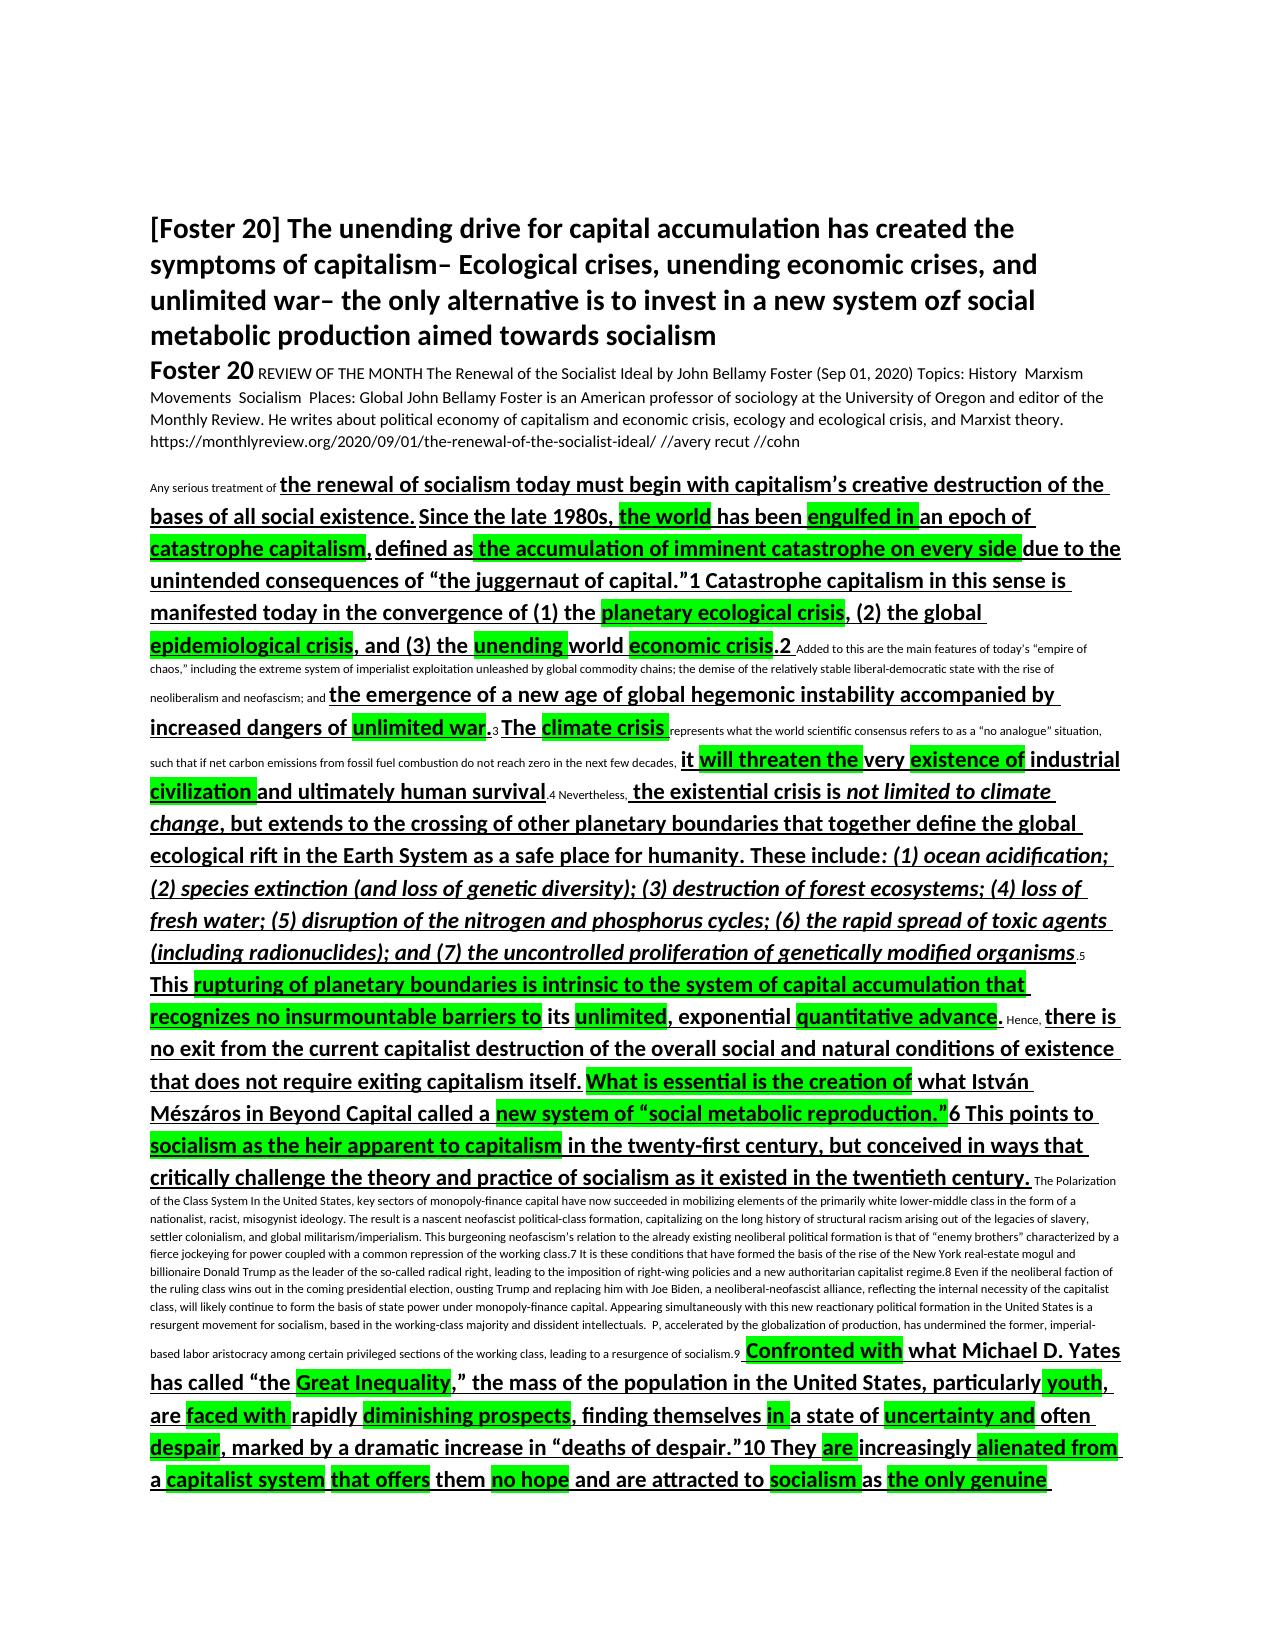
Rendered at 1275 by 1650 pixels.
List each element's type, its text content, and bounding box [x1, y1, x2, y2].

text Foster 20 REVIEW OF THE MONTH The Renewal of the Socialist Ideal by John Bellamy Foster (Sep 01, 2020) Topics: History Marxism Movements Socialism Places: Global John Bellamy Foster is an American professor of sociology at the University of Oregon and editor of the Monthly Review. He writes about political economy of capitalism and economic crisis, ecology and ecological crisis, and Marxist theory. https://monthlyreview.org/2020/09/01/the-renewal-of-the-socialist-ideal/ //avery recut //cohn [150, 353, 1125, 452]
subtitle [Foster 20] The unending drive for capital accumulation has created the symptoms of capitalism– Ecological crises, unending economic crises, and unlimited war– the only alternative is to invest in a new system ozf social metabolic production aimed towards socialism [150, 210, 1125, 353]
